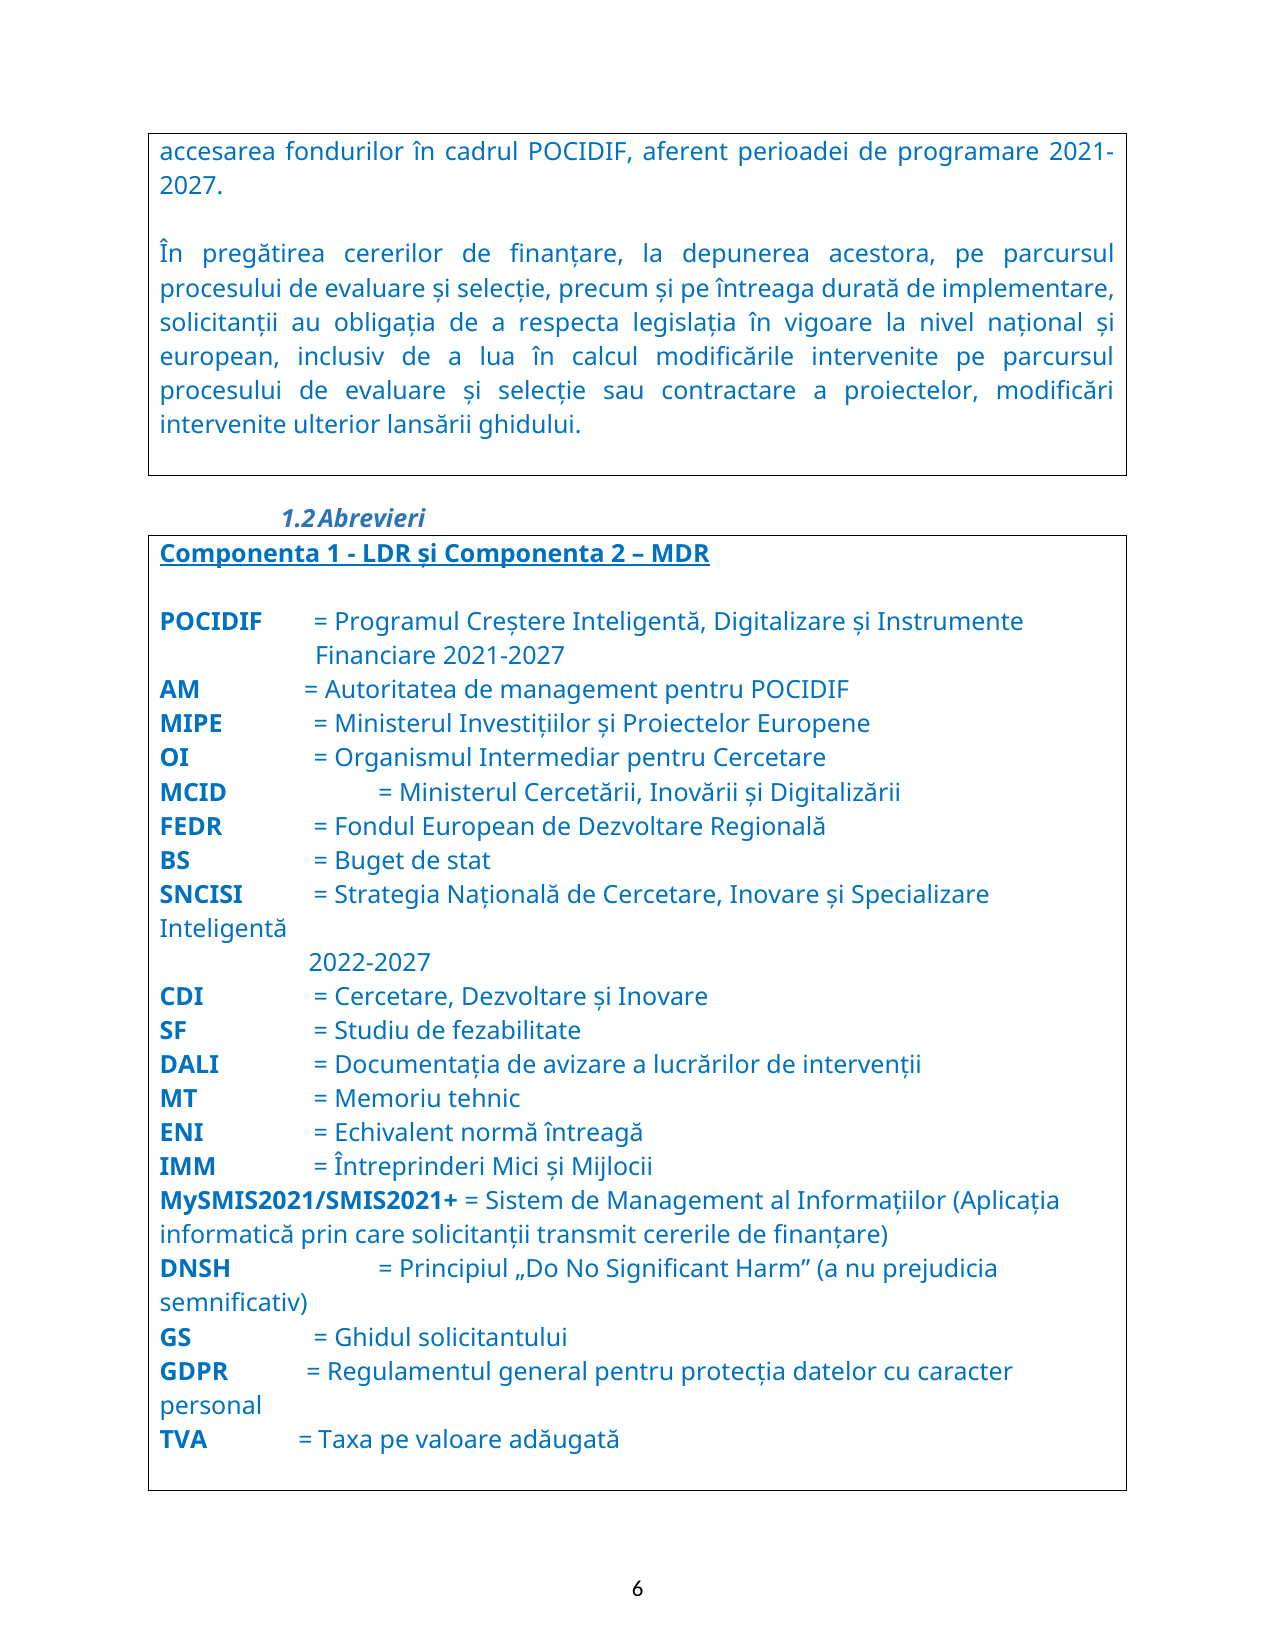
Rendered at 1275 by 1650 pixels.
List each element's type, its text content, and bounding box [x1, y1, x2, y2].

table_header Componenta 1 - LDR și Componenta 2 – MDR POCIDIF = Programul Creștere Inteligentă, Digitalizare și Instrumente Financiare 2021-2027 AM = Autoritatea de management pentru POCIDIF MIPE = Ministerul Investițiilor și Proiectelor Europene OI = Organismul Intermediar pentru Cercetare MCID = Ministerul Cercetării, Inovării și Digitalizării FEDR = Fondul European de Dezvoltare Regională BS = Buget de stat SNCISI = Strategia Națională de Cercetare, Inovare și Specializare Inteligentă 2022-2027 CDI = Cercetare, Dezvoltare și Inovare SF = Studiu de fezabilitate DALI = Documentația de avizare a lucrărilor de intervenții MT = Memoriu tehnic ENI = Echivalent normă întreagă IMM = Întreprinderi Mici şi Mijlocii MySMIS2021/SMIS2021+ = Sistem de Management al Informațiilor (Aplicația informatică prin care solicitanții transmit cererile de finanțare) DNSH = Principiul „Do No Significant Harm” (a nu prejudicia semnificativ) GS = Ghidul solicitantului GDPR = Regulamentul general pentru protecția datelor cu caracter personal TVA = Taxa pe valoare adăugată [149, 536, 1126, 1489]
subtitle Abrevieri [281, 501, 1127, 535]
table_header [149, 134, 1126, 474]
